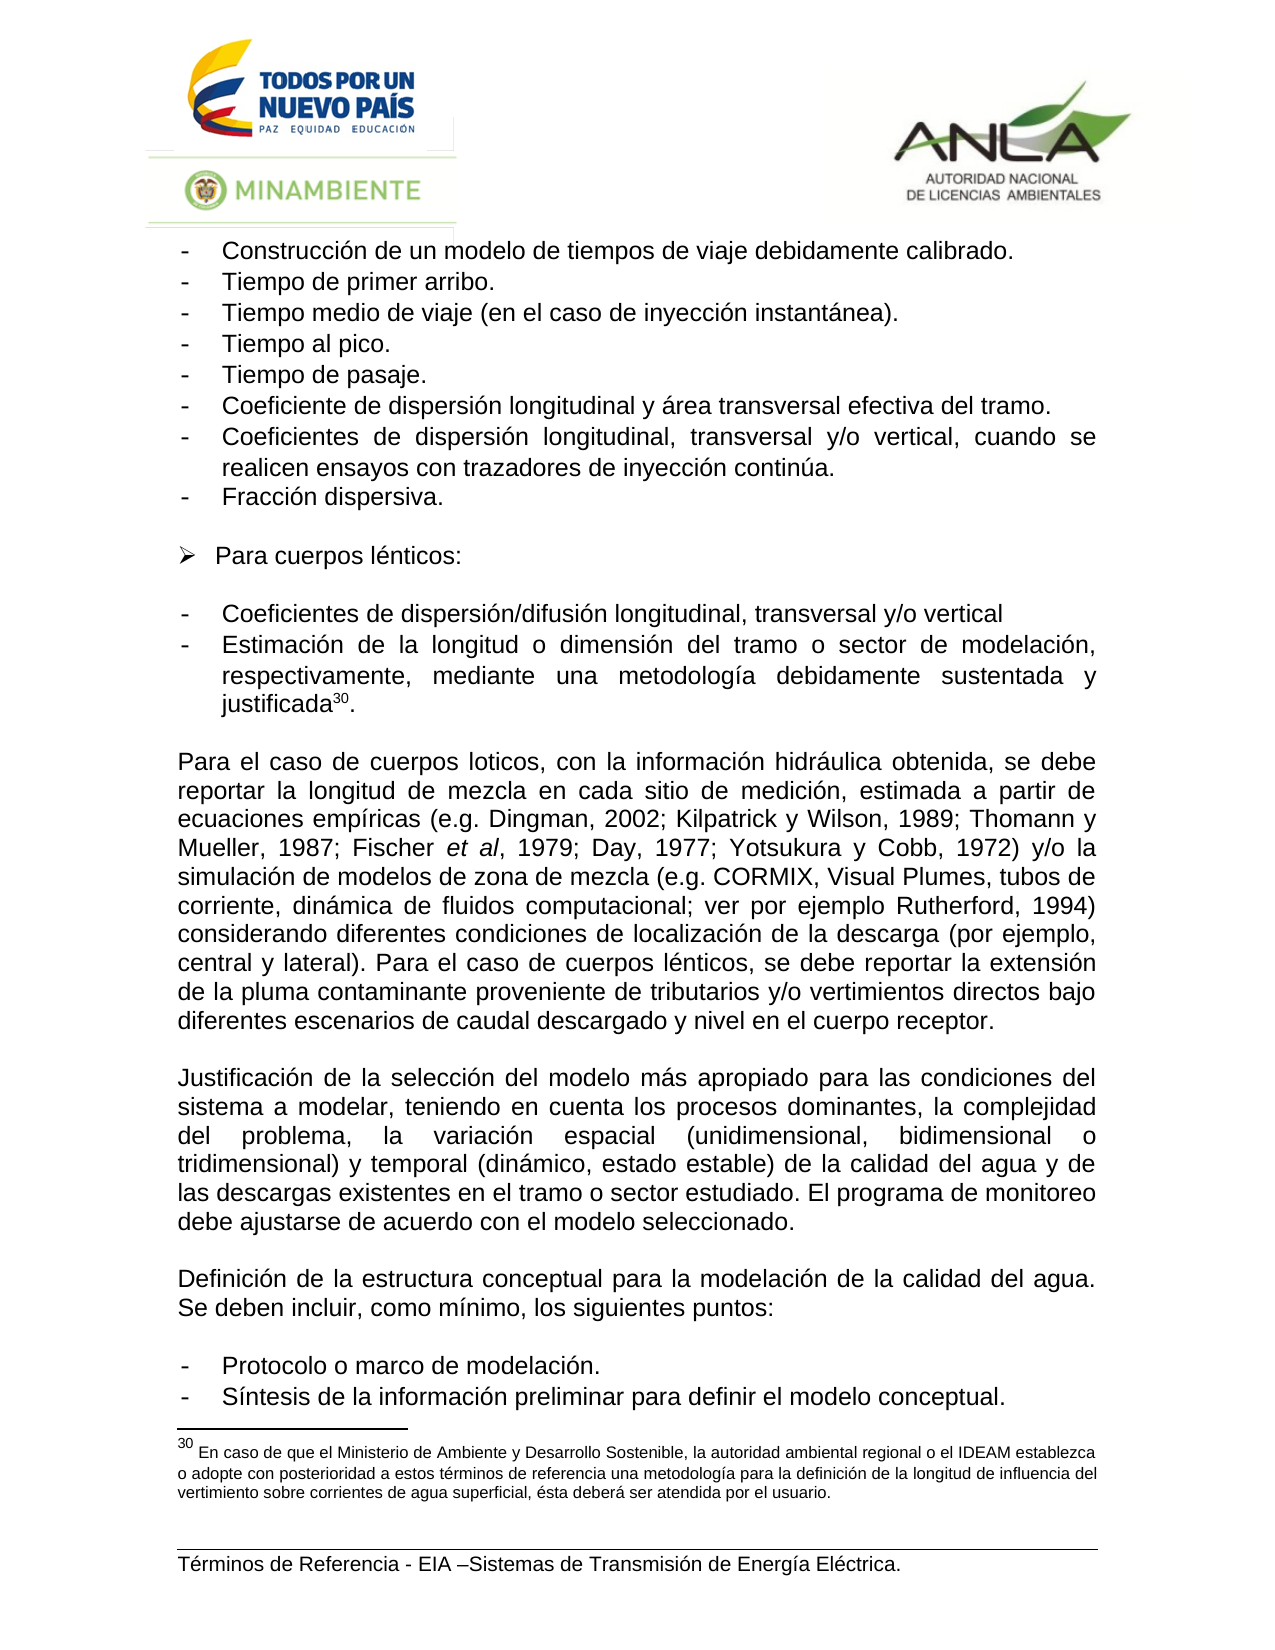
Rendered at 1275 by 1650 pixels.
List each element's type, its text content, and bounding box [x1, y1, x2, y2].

list Coeficientes de dispersión/difusión longitudinal, transversal y/o vertical [177, 599, 1098, 630]
list Tiempo de pasaje. [177, 360, 1098, 391]
list Protocolo o marco de modelación. [177, 1351, 1098, 1382]
list Tiempo al pico. [177, 329, 1098, 360]
text Definición de la estructura conceptual para la modelación de la calidad del agua. Se deben incluir, como mínimo, los siguientes puntos: [177, 1264, 1098, 1322]
list Coeficiente de dispersión longitudinal y área transversal efectiva del tramo. [177, 391, 1098, 422]
text Para el caso de cuerpos loticos, con la información hidráulica obtenida, se debe reportar la longitud de mezcla en cada sitio de medición, estimada a partir de ecuaciones empíricas (e.g. Dingman, 2002; Kilpatrick y Wilson, 1989; Thomann y Mueller, 1987; Fischer et al, 1979; Day, 1977; Yotsukura y Cobb, 1972) y/o la simulación de modelos de zona de mezcla (e.g. CORMIX, Visual Plumes, tubos de corriente, dinámica de fluidos computacional; ver por ejemplo Rutherford, 1994) considerando diferentes condiciones de localización de la descarga (por ejemplo, central y lateral). Para el caso de cuerpos lénticos, se debe reportar la extensión de la pluma contaminante proveniente de tributarios y/o vertimientos directos bajo diferentes escenarios de caudal descargado y nivel en el cuerpo receptor. [177, 747, 1098, 1034]
list Tiempo de primer arribo. [177, 267, 1098, 298]
list Coeficientes de dispersión longitudinal, transversal y/o vertical, cuando se realicen ensayos con trazadores de inyección continúa. [177, 422, 1098, 482]
list Estimación de la longitud o dimensión del tramo o sector de modelación, respectivamente, mediante una metodología debidamente sustentada y justificada. [177, 630, 1098, 718]
text Justificación de la selección del modelo más apropiado para las condiciones del sistema a modelar, teniendo en cuenta los procesos dominantes, la complejidad del problema, la variación espacial (unidimensional, bidimensional o tridimensional) y temporal (dinámico, estado estable) de la calidad del agua y de las descargas existentes en el tramo o sector estudiado. El programa de monitoreo debe ajustarse de acuerdo con el modelo seleccionado. [177, 1063, 1098, 1236]
picture [825, 67, 1189, 223]
picture [145, 29, 460, 257]
list Síntesis de la información preliminar para definir el modelo conceptual. [177, 1382, 1098, 1413]
list Para cuerpos lénticos: [177, 541, 1098, 570]
list Construcción de un modelo de tiempos de viaje debidamente calibrado. [177, 236, 1098, 267]
list Tiempo medio de viaje (en el caso de inyección instantánea). [177, 298, 1098, 329]
list Fracción dispersiva. [177, 482, 1098, 512]
